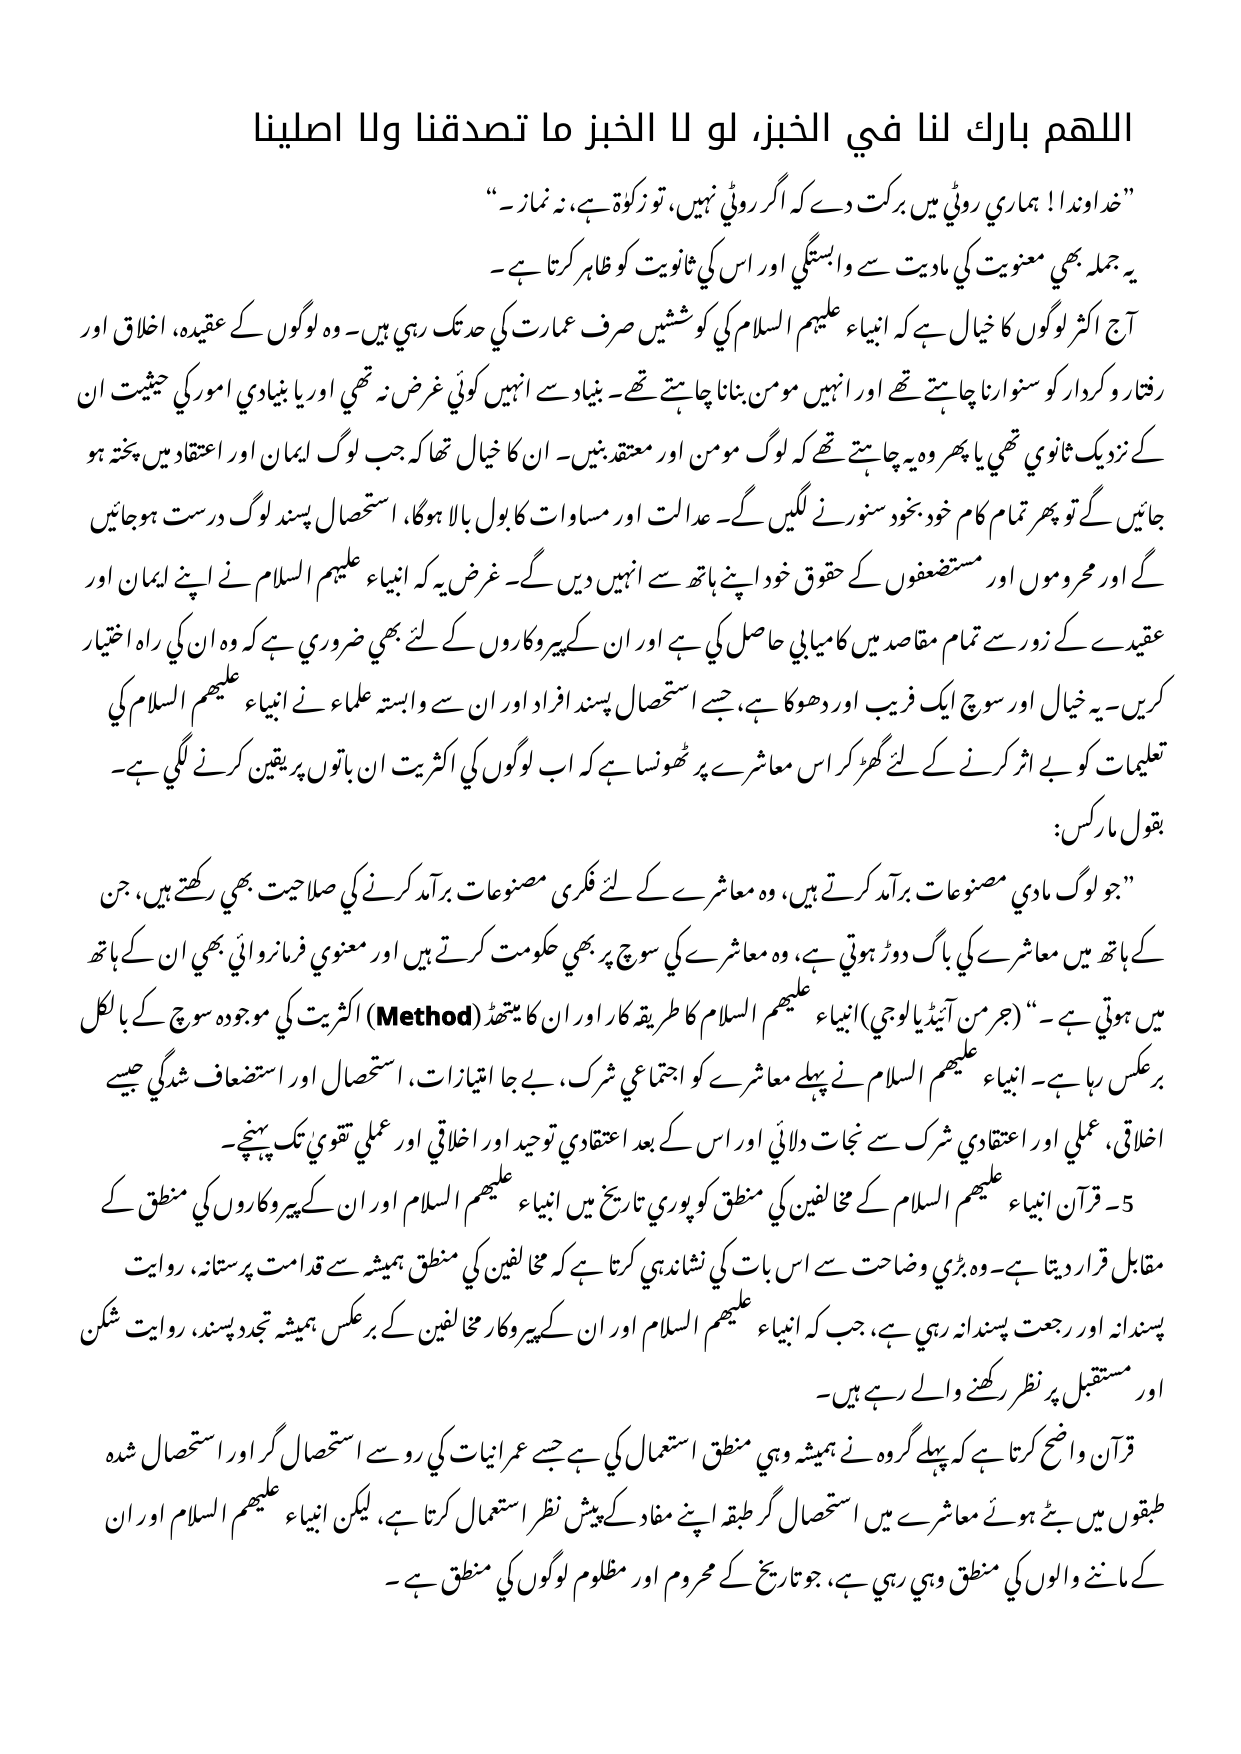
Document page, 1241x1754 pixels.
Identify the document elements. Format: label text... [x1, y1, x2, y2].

text 5۔ قرآن انبياء عليھم السلام كے مخالفين كي منطق كو پوري تاريخ ميں انبياء عليھم السلام اور ان كے پيروكاروں كي منطق كے مقابل قرار ديتا ہے۔وہ بڑي وضاحت سے اس بات كي نشاندہي كرتا ہے كہ مخالفين كي منطق ہميشہ سے قدامت پرستانہ، روايت پسندانہ اور رجعت پسندانہ رہي ہے، جب كہ انبياء عليھم السلام اور ان كے پيروكار مخالفين كے برعكس ہميشہ تجدد پسند، روايت شكن اور مستقبل پر نظر ركھنے والے رہے ہيں۔ [75, 1165, 1165, 1415]
text يہ جملہ بھي معنويت كي ماديت سے وابستگي اور اس كي ثانويت كو ظاہر كرتا ہے ۔ [75, 227, 1165, 290]
text آج اكثر لوگوں كا خيال ہے كہ انبياء عليہم السلام كي كوششيں صرف عمارت كي حد تك رہي ہيں۔ وہ لوگوں كے عقيدہ، اخلاق اور رفتار و كردار كو سنوارنا چاہتے تھے اور انہيں مومن بنانا چاہتے تھے۔ بنياد سے انہيں كوئي غرض نہ تھي اور يا بنيادي امور كي حيثيت ان كے نزديك ثانوي تھي يا پھر وہ يہ چاہتے تھے كہ لوگ مومن اور معتقد بنيں۔ ان كا خيال تھا كہ جب لوگ ايمان اور اعتقاد ميں پختہ ہو جائيں گے تو پھر تمام كام خود بخود سنورنے لگيں گے۔ عدالت اور مساوات كا بول بالا ہوگا، استحصال پسند لوگ درست ہوجائيں گے اور محروموں اور مستضعفوں كے حقوق خود اپنے ہاتھ سے انہيں ديں گے۔ غرض يہ كہ انبياء عليہم السلام نے اپنے ايمان اور عقيدے كے زور سے تمام مقاصد ميں كاميابي حاصل كي ہے اور ان كے پيروكاروں كے لئے بھي ضروري ہے كہ وہ ان كي راہ اختيار كريں۔ يہ خيال اور سوچ ايك فريب اور دھوكا ہے، جسے استحصال پسند افراد اور ان سے وابستہ علماء نے انبياء عليھم السلام كي تعليمات كو بے اثر كرنے كے لئے گھڑ كر اس معاشرے پر ٹھونسا ہے كہ اب لوگوں كي اكثريت ان باتوں پر يقين كرنے لگي ہے۔ بقول ماركس: [75, 290, 1165, 852]
text قرآن واضح كرتا ہے كہ پہلے گروہ نے ہميشہ وہي منطق استعمال كي ہے جسے عمرانيات كي رو سے استحصال گر اور استحصال شدہ طبقوں ميں بٹے ہوئے معاشرے ميں استحصال گر طبقہ اپنے مفاد كے پيش نظر استعمال كرتا ہے، ليكن انبياء عليھم السلام اور ان كے ماننے والوں كي منطق وہي رہي ہے، جو تاريخ كے محروم اور مظلوم لوگوں كي منطق ہے ۔ [75, 1415, 1165, 1602]
text ”خداوندا! ہماري روٹي ميں بركت دے كہ اگر روٹي نہيں، تو زكوٰۃ ہے، نہ نماز ۔“ [75, 165, 1165, 227]
text ”جو لوگ مادي مصنوعات برآمد كرتے ہيں، وہ معاشرے كے لئے فكرى مصنوعات برآمد كرنے كي صلاحيت بھي ركھتے ہيں، جن كے ہاتھ ميں معاشرے كي باگ دوڑ ہوتي ہے، وہ معاشرے كي سوچ پر بھي حكومت كرتے ہيں اور معنوي فرمانروائي بھي ان كے ہاتھ ميں ہوتي ہے ۔“ (جرمن آئيڈيالوجي)انبياء عليھم السلام كا طريقہ كار اور ان كا ميتھڈ (Method) اكثريت كي موجودہ سوچ كے بالكل برعكس رہا ہے۔ انبياء عليھم السلام نے پہلے معاشرے كو اجتماعي شرك، بے جا امتيازات، استحصال اور استضعاف شدگي جيسے اخلاقى، عملي اور اعتقادي شرك سے نجات دلائي اور اس كے بعد اعتقادي توحيد اور اخلاقي اور عملي تقويٰ تك پہنچے۔ [75, 852, 1165, 1165]
text اللهم بارك لنا في الخبز، لو لا الخبز ما تصدقنا ولا اصلينا [75, 94, 1165, 165]
